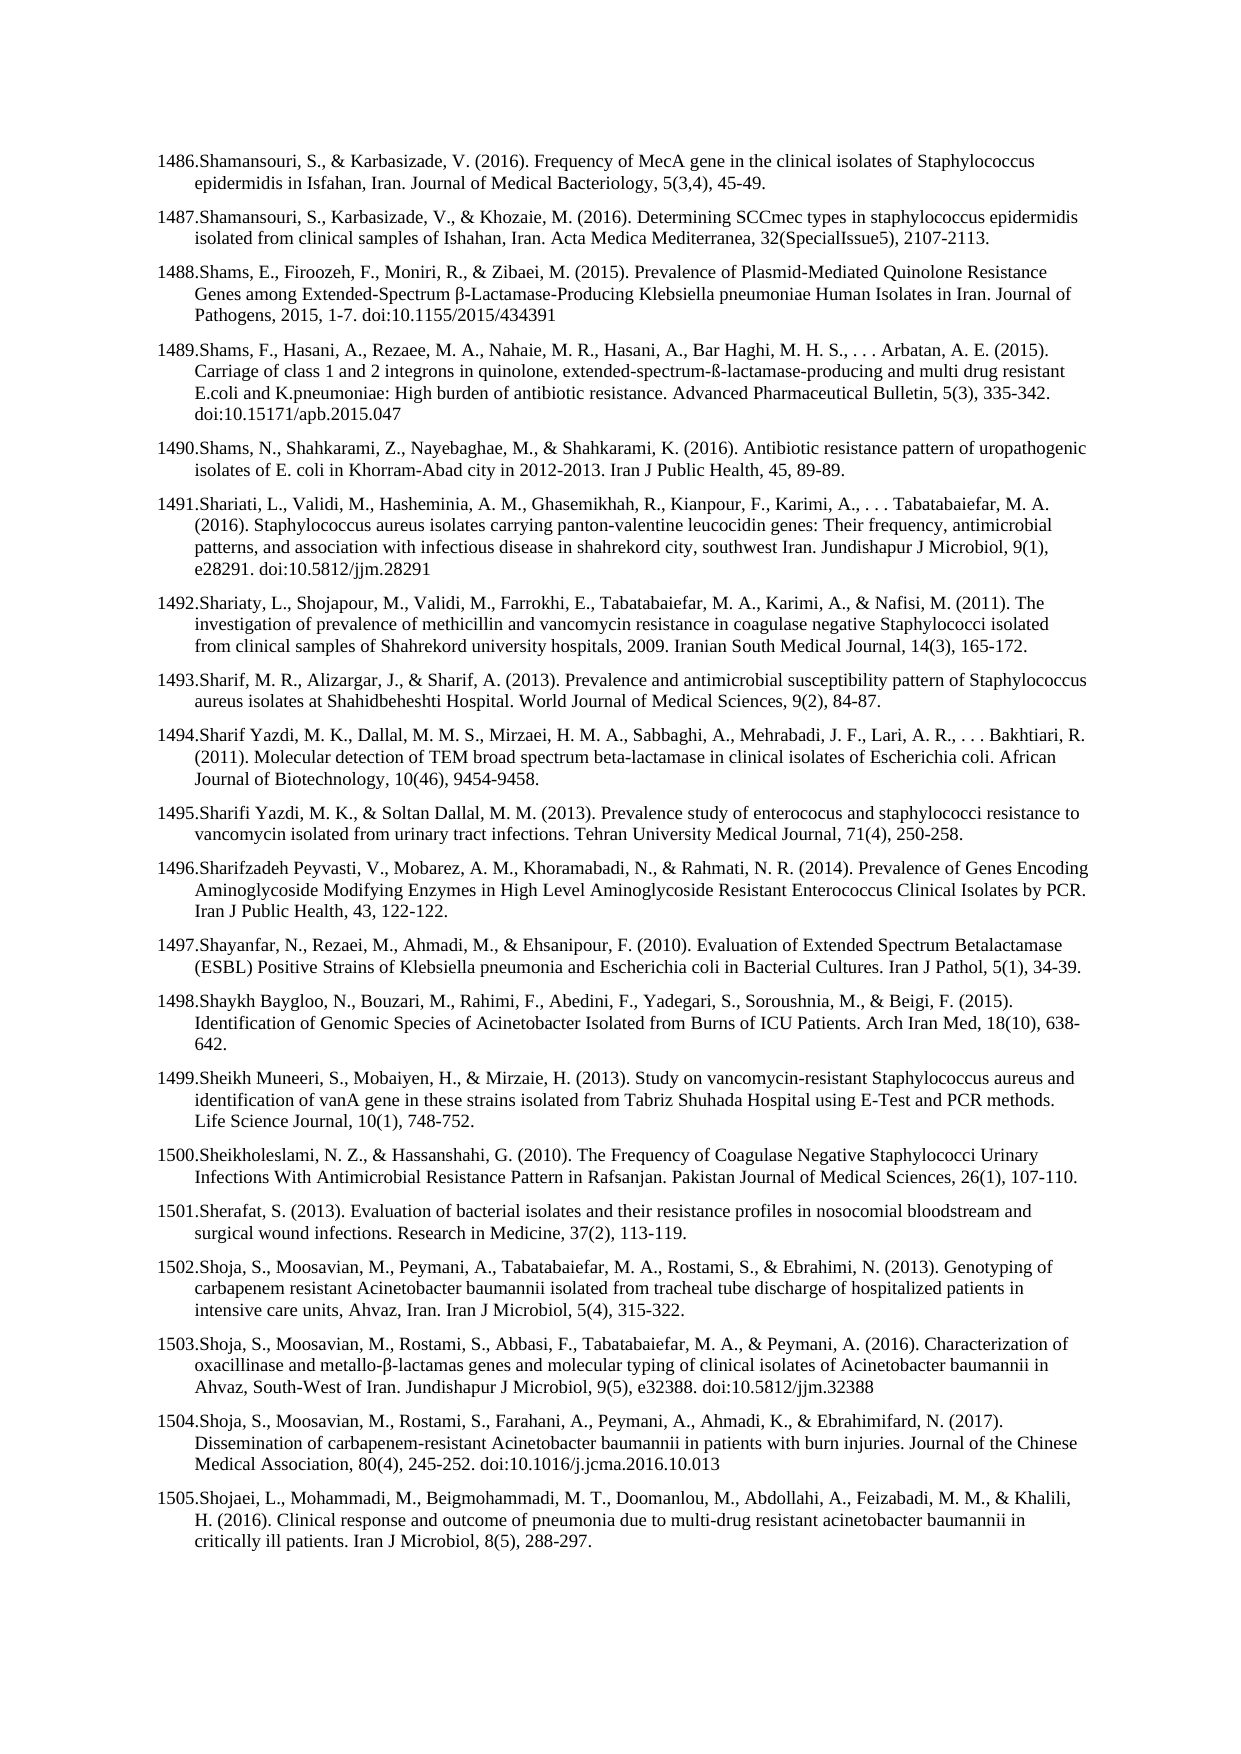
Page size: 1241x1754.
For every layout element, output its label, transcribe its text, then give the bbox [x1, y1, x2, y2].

list Sharif Yazdi, M. K., Dallal, M. M. S., Mirzaei, H. M. A., Sabbaghi, A., Mehrabadi, J. F., Lari, A. R., . . . Bakhtiari, R. (2011). Molecular detection of TEM broad spectrum beta-lactamase in clinical isolates of Escherichia coli. African Journal of Biotechnology, 10(46), 9454-9458. [157, 724, 1090, 789]
list Shoja, S., Moosavian, M., Rostami, S., Abbasi, F., Tabatabaiefar, M. A., & Peymani, A. (2016). Characterization of oxacillinase and metallo-β-lactamas genes and molecular typing of clinical isolates of Acinetobacter baumannii in Ahvaz, South-West of Iran. Jundishapur J Microbiol, 9(5), e32388. doi:10.5812/jjm.32388 [157, 1333, 1090, 1397]
list Shaykh Baygloo, N., Bouzari, M., Rahimi, F., Abedini, F., Yadegari, S., Soroushnia, M., & Beigi, F. (2015). Identification of Genomic Species of Acinetobacter Isolated from Burns of ICU Patients. Arch Iran Med, 18(10), 638-642. [157, 990, 1090, 1055]
list Shoja, S., Moosavian, M., Rostami, S., Farahani, A., Peymani, A., Ahmadi, K., & Ebrahimifard, N. (2017). Dissemination of carbapenem-resistant Acinetobacter baumannii in patients with burn injuries. Journal of the Chinese Medical Association, 80(4), 245-252. doi:10.1016/j.jcma.2016.10.013 [157, 1410, 1090, 1475]
list Shamansouri, S., Karbasizade, V., & Khozaie, M. (2016). Determining SCCmec types in staphylococcus epidermidis isolated from clinical samples of Ishahan, Iran. Acta Medica Mediterranea, 32(SpecialIssue5), 2107-2113. [157, 206, 1090, 249]
list Sherafat, S. (2013). Evaluation of bacterial isolates and their resistance profiles in nosocomial bloodstream and surgical wound infections. Research in Medicine, 37(2), 113-119. [157, 1200, 1090, 1243]
list Shayanfar, N., Rezaei, M., Ahmadi, M., & Ehsanipour, F. (2010). Evaluation of Extended Spectrum Betalactamase (ESBL) Positive Strains of Klebsiella pneumonia and Escherichia coli in Bacterial Cultures. Iran J Pathol, 5(1), 34-39. [157, 934, 1090, 977]
list Shariati, L., Validi, M., Hasheminia, A. M., Ghasemikhah, R., Kianpour, F., Karimi, A., . . . Tabatabaiefar, M. A. (2016). Staphylococcus aureus isolates carrying panton-valentine leucocidin genes: Their frequency, antimicrobial patterns, and association with infectious disease in shahrekord city, southwest Iran. Jundishapur J Microbiol, 9(1), e28291. doi:10.5812/jjm.28291 [157, 493, 1090, 579]
list Shamansouri, S., & Karbasizade, V. (2016). Frequency of MecA gene in the clinical isolates of Staphylococcus epidermidis in Isfahan, Iran. Journal of Medical Bacteriology, 5(3,4), 45-49. [157, 150, 1090, 193]
list Shams, F., Hasani, A., Rezaee, M. A., Nahaie, M. R., Hasani, A., Bar Haghi, M. H. S., . . . Arbatan, A. E. (2015). Carriage of class 1 and 2 integrons in quinolone, extended-spectrum-ß-lactamase-producing and multi drug resistant E.coli and K.pneumoniae: High burden of antibiotic resistance. Advanced Pharmaceutical Bulletin, 5(3), 335-342. doi:10.15171/apb.2015.047 [157, 338, 1090, 425]
list Sheikh Muneeri, S., Mobaiyen, H., & Mirzaie, H. (2013). Study on vancomycin-resistant Staphylococcus aureus and identification of vanA gene in these strains isolated from Tabriz Shuhada Hospital using E-Test and PCR methods. Life Science Journal, 10(1), 748-752. [157, 1067, 1090, 1132]
list Shariaty, L., Shojapour, M., Validi, M., Farrokhi, E., Tabatabaiefar, M. A., Karimi, A., & Nafisi, M. (2011). The investigation of prevalence of methicillin and vancomycin resistance in coagulase negative Staphylococci isolated from clinical samples of Shahrekord university hospitals, 2009. Iranian South Medical Journal, 14(3), 165-172. [157, 592, 1090, 656]
list Shoja, S., Moosavian, M., Peymani, A., Tabatabaiefar, M. A., Rostami, S., & Ebrahimi, N. (2013). Genotyping of carbapenem resistant Acinetobacter baumannii isolated from tracheal tube discharge of hospitalized patients in intensive care units, Ahvaz, Iran. Iran J Microbiol, 5(4), 315-322. [157, 1256, 1090, 1320]
list Shams, E., Firoozeh, F., Moniri, R., & Zibaei, M. (2015). Prevalence of Plasmid-Mediated Quinolone Resistance Genes among Extended-Spectrum β-Lactamase-Producing Klebsiella pneumoniae Human Isolates in Iran. Journal of Pathogens, 2015, 1-7. doi:10.1155/2015/434391 [157, 261, 1090, 326]
list Sharif, M. R., Alizargar, J., & Sharif, A. (2013). Prevalence and antimicrobial susceptibility pattern of Staphylococcus aureus isolates at Shahidbeheshti Hospital. World Journal of Medical Sciences, 9(2), 84-87. [157, 669, 1090, 712]
list Shams, N., Shahkarami, Z., Nayebaghae, M., & Shahkarami, K. (2016). Antibiotic resistance pattern of uropathogenic isolates of E. coli in Khorram-Abad city in 2012-2013. Iran J Public Health, 45, 89-89. [157, 437, 1090, 480]
list Sheikholeslami, N. Z., & Hassanshahi, G. (2010). The Frequency of Coagulase Negative Staphylococci Urinary Infections With Antimicrobial Resistance Pattern in Rafsanjan. Pakistan Journal of Medical Sciences, 26(1), 107-110. [157, 1144, 1090, 1187]
list Sharifzadeh Peyvasti, V., Mobarez, A. M., Khoramabadi, N., & Rahmati, N. R. (2014). Prevalence of Genes Encoding Aminoglycoside Modifying Enzymes in High Level Aminoglycoside Resistant Enterococcus Clinical Isolates by PCR. Iran J Public Health, 43, 122-122. [157, 857, 1090, 922]
list Shojaei, L., Mohammadi, M., Beigmohammadi, M. T., Doomanlou, M., Abdollahi, A., Feizabadi, M. M., & Khalili, H. (2016). Clinical response and outcome of pneumonia due to multi-drug resistant acinetobacter baumannii in critically ill patients. Iran J Microbiol, 8(5), 288-297. [157, 1487, 1090, 1552]
list Sharifi Yazdi, M. K., & Soltan Dallal, M. M. (2013). Prevalence study of enterococus and staphylococci resistance to vancomycin isolated from urinary tract infections. Tehran University Medical Journal, 71(4), 250-258. [157, 802, 1090, 845]
